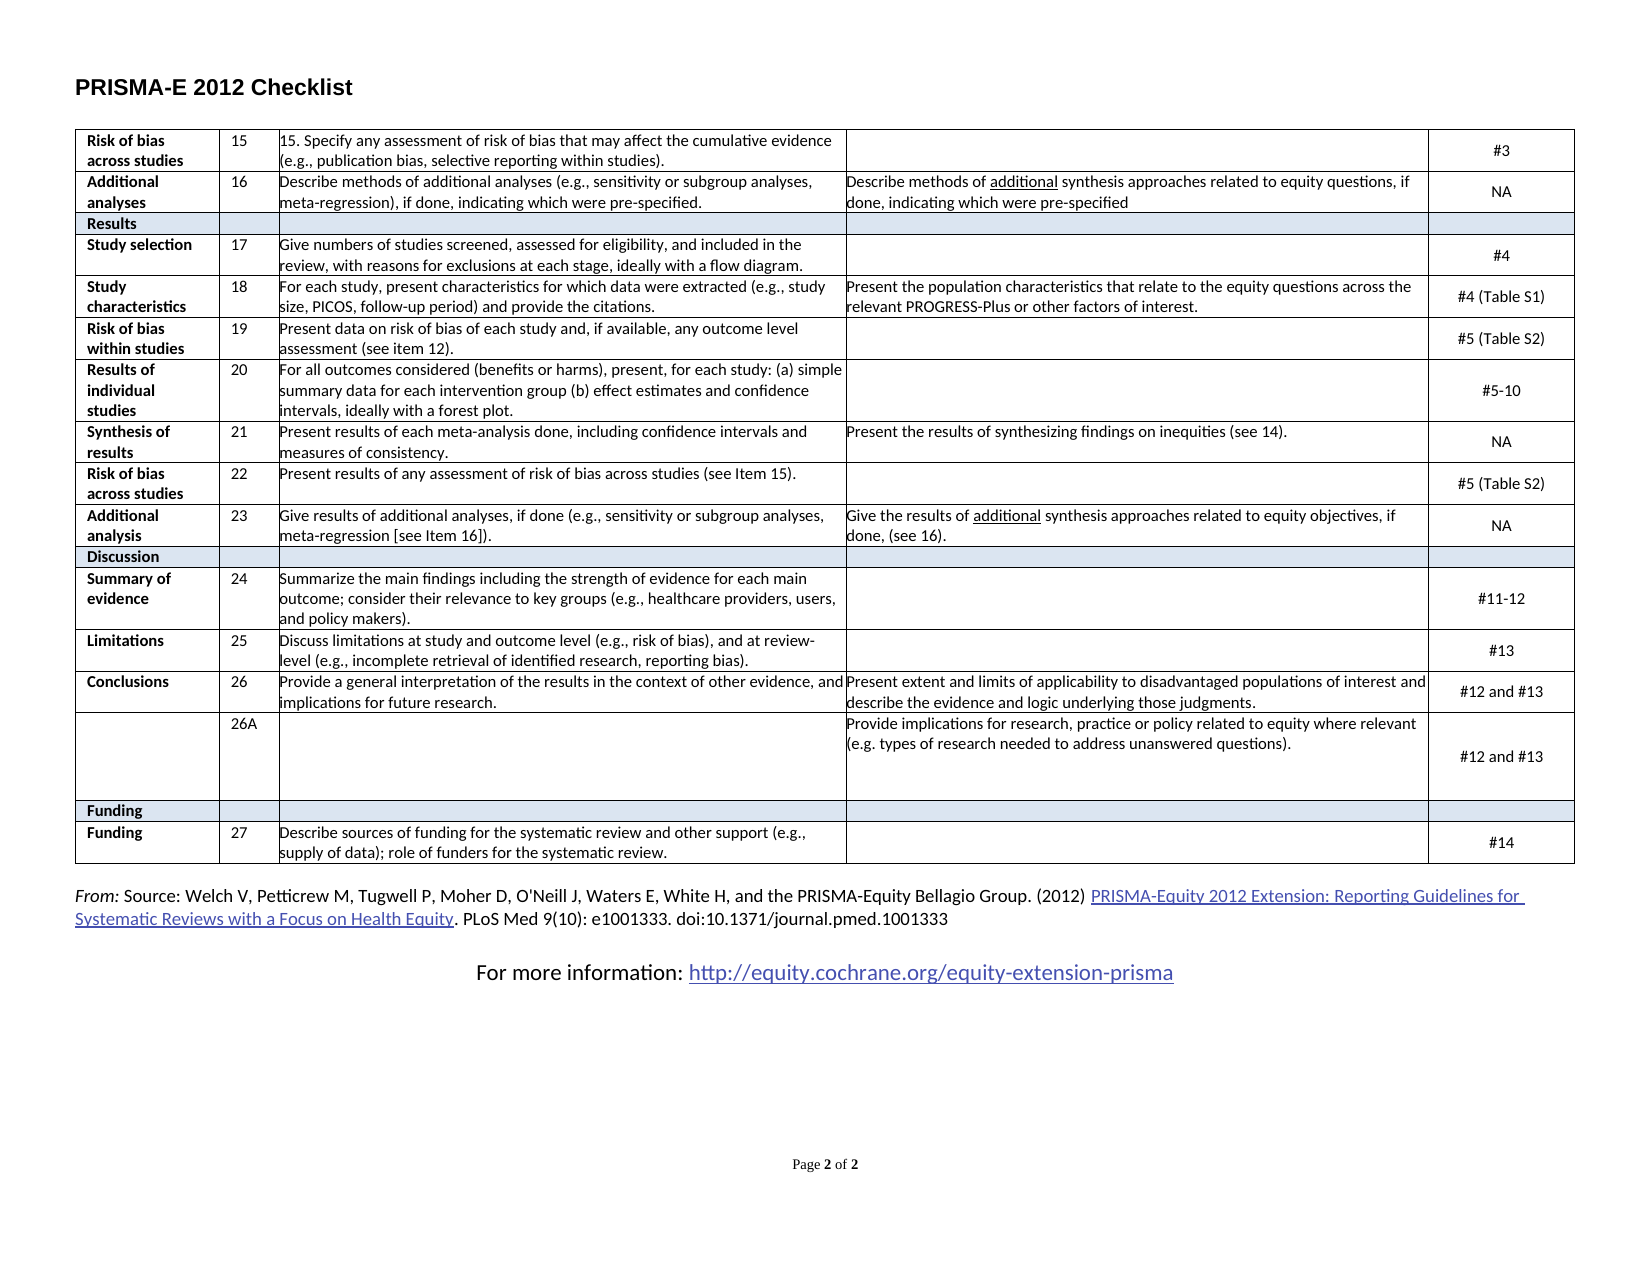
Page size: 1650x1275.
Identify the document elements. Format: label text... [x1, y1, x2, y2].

table_cell Present the results of synthesizing findings on inequities (see 14). [847, 422, 1428, 462]
table_cell Additional analyses [76, 172, 219, 212]
table_cell Risk of bias within studies [76, 318, 219, 359]
table_cell For all outcomes considered (benefits or harms), present, for each study: (a) simple summary data for each intervention group (b) effect estimates and confidence intervals, ideally with a forest plot. [280, 360, 846, 421]
table_cell Present the population characteristics that relate to the equity questions across the relevant PROGRESS-Plus or other factors of interest. [847, 276, 1428, 317]
table_cell Describe methods of additional synthesis approaches related to equity questions, if done, indicating which were pre-specified [847, 172, 1428, 212]
table_cell Summarize the main findings including the strength of evidence for each main outcome; consider their relevance to key groups (e.g., healthcare providers, users, and policy makers). [280, 568, 846, 629]
table_cell 19 [220, 318, 279, 359]
table_cell NA [1429, 172, 1574, 212]
table_cell For each study, present characteristics for which data were extracted (e.g., study size, PICOS, follow-up period) and provide the citations. [280, 276, 846, 317]
table_cell Additional analysis [76, 505, 219, 546]
table_cell [220, 547, 279, 567]
table_cell Give results of additional analyses, if done (e.g., sensitivity or subgroup analyses, meta-regression [see Item 16]). [280, 505, 846, 546]
table_cell [847, 630, 1428, 671]
table_cell Describe methods of additional analyses (e.g., sensitivity or subgroup analyses, meta-regression), if done, indicating which were pre-specified. [280, 172, 846, 212]
table_cell Results of individual studies [76, 360, 219, 421]
table_cell Study characteristics [76, 276, 219, 317]
table_cell Give numbers of studies screened, assessed for eligibility, and included in the review, with reasons for exclusions at each stage, ideally with a flow diagram. [280, 235, 846, 275]
table_cell [1429, 547, 1574, 567]
table_cell 27 [220, 822, 279, 862]
table_cell #4 [1429, 235, 1574, 275]
text From: Source: Welch V, Petticrew M, Tugwell P, Moher D, O'Neill J, Waters E, White H, and the PRISMA-Equity Bellagio Group. (2012) PRISMA-Equity 2012 Extension: Reporting Guidelines for Systematic Reviews with a Focus on Health Equity. PLoS Med 9(10): e1001333. doi:10.1371/journal.pmed.1001333 [75, 884, 1575, 930]
table_cell [847, 568, 1428, 629]
table_cell [280, 547, 846, 567]
table_cell [280, 713, 846, 799]
table_cell Provide a general interpretation of the results in the context of other evidence, and implications for future research. [280, 672, 846, 712]
table_cell Present results of any assessment of risk of bias across studies (see Item 15). [280, 463, 846, 504]
table_cell #5-10 [1429, 360, 1574, 421]
table_cell Provide implications for research, practice or policy related to equity where relevant (e.g. types of research needed to address unanswered questions). [847, 713, 1428, 799]
table_cell 22 [220, 463, 279, 504]
table_cell Funding [76, 822, 219, 862]
table_cell [76, 713, 219, 799]
table_cell [847, 360, 1428, 421]
table_cell Discussion [76, 547, 219, 567]
table_cell [847, 801, 1428, 821]
table_cell 26 [220, 672, 279, 712]
table_cell 15. Specify any assessment of risk of bias that may affect the cumulative evidence (e.g., publication bias, selective reporting within studies). [280, 130, 846, 171]
table_cell Present results of each meta-analysis done, including confidence intervals and measures of consistency. [280, 422, 846, 462]
table_cell NA [1429, 422, 1574, 462]
table_cell #14 [1429, 822, 1574, 862]
table_cell Discuss limitations at study and outcome level (e.g., risk of bias), and at review-level (e.g., incomplete retrieval of identified research, reporting bias). [280, 630, 846, 671]
table_cell [847, 130, 1428, 171]
table_cell Synthesis of results [76, 422, 219, 462]
table_cell 17 [220, 235, 279, 275]
table_cell #3 [1429, 130, 1574, 171]
table_cell Risk of bias across studies [76, 463, 219, 504]
table_cell [847, 547, 1428, 567]
table_cell 26A [220, 713, 279, 799]
table_cell [847, 318, 1428, 359]
table_cell [1429, 213, 1574, 234]
table_cell Summary of evidence [76, 568, 219, 629]
table_cell [847, 213, 1428, 234]
table_cell #12 and #13 [1429, 672, 1574, 712]
table_cell #4 (Table S1) [1429, 276, 1574, 317]
table_cell Limitations [76, 630, 219, 671]
table_cell 21 [220, 422, 279, 462]
table_cell 16 [220, 172, 279, 212]
table_cell [847, 822, 1428, 862]
table_cell NA [1429, 505, 1574, 546]
table_cell 24 [220, 568, 279, 629]
table_cell [847, 235, 1428, 275]
table_cell Funding [76, 801, 219, 821]
table_cell 23 [220, 505, 279, 546]
table_cell [847, 463, 1428, 504]
table_cell Present data on risk of bias of each study and, if available, any outcome level assessment (see item 12). [280, 318, 846, 359]
table_cell #5 (Table S2) [1429, 463, 1574, 504]
table_cell Study selection [76, 235, 219, 275]
table_cell 15 [220, 130, 279, 171]
table_cell #13 [1429, 630, 1574, 671]
table_cell 20 [220, 360, 279, 421]
table_cell [280, 213, 846, 234]
table_cell [220, 213, 279, 234]
table_cell Give the results of additional synthesis approaches related to equity objectives, if done, (see 16). [847, 505, 1428, 546]
table_cell #11-12 [1429, 568, 1574, 629]
table_cell #5 (Table S2) [1429, 318, 1574, 359]
table_cell [1429, 801, 1574, 821]
table_cell Present extent and limits of applicability to disadvantaged populations of interest and describe the evidence and logic underlying those judgments. [847, 672, 1428, 712]
table_cell Describe sources of funding for the systematic review and other support (e.g., supply of data); role of funders for the systematic review. [280, 822, 846, 862]
table_cell 25 [220, 630, 279, 671]
table_cell Results [76, 213, 219, 234]
table_cell Risk of bias across studies [76, 130, 219, 171]
table_cell #12 and #13 [1429, 713, 1574, 799]
table_cell [220, 801, 279, 821]
table_cell Conclusions [76, 672, 219, 712]
table_cell 18 [220, 276, 279, 317]
text For more information: http://equity.cochrane.org/equity-extension-prisma [75, 958, 1575, 986]
table_cell [280, 801, 846, 821]
